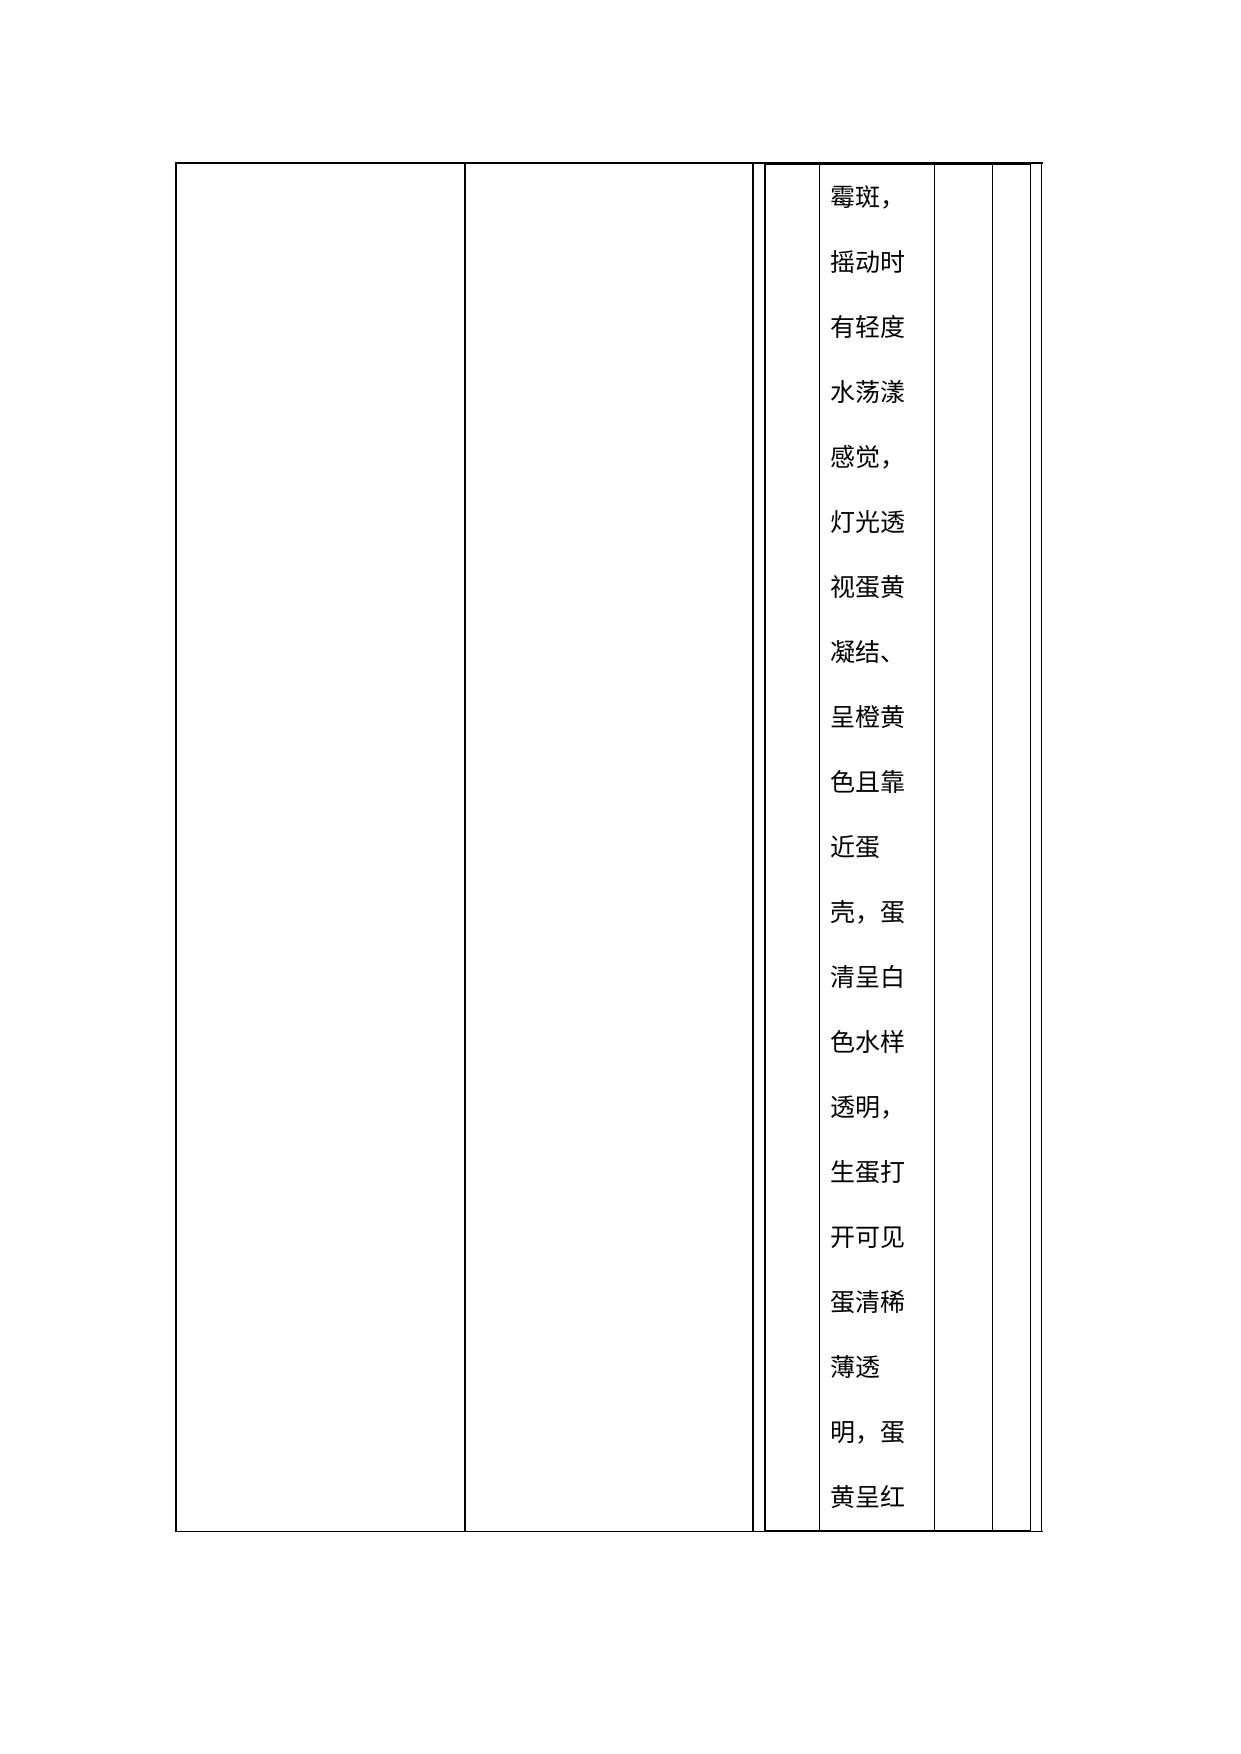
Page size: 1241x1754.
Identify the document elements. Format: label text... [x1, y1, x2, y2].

table_cell ★ [466, 164, 752, 1531]
table_cell [766, 165, 819, 1530]
table_cell [820, 165, 934, 1530]
table_cell [935, 165, 992, 1530]
table_cell [1031, 164, 1041, 1531]
table_cell 1 [177, 164, 464, 1531]
table_cell [993, 165, 1030, 1530]
table_cell [754, 164, 764, 1531]
